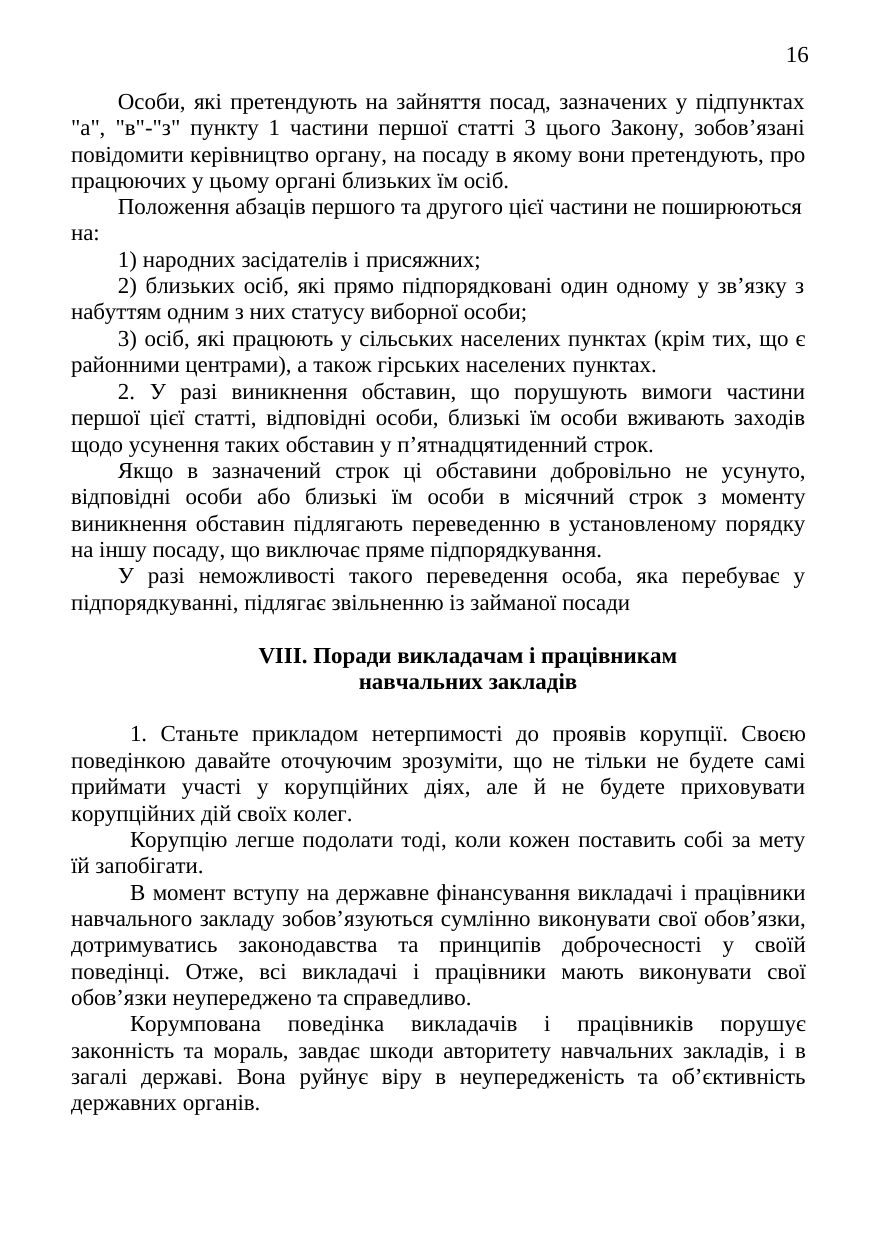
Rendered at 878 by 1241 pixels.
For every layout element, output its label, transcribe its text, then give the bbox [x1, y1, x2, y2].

text Якщо в зазначений строк ці обставини добровільно не усунуто, відповідні особи або близькі їм особи в місячний строк з моменту виникнення обставин підлягають переведенню в установленому порядку на іншу посаду, що виключає пряме підпорядкування. [71, 457, 807, 562]
subtitle Поради викладачам і працівникам навчальних закладів [258, 642, 677, 695]
text Положення абзаців першого та другого цієї частини не поширюються [118, 193, 850, 220]
list народних засідателів і присяжних; [118, 246, 850, 272]
text Корумпована поведінка викладачів і працівників порушує законність та мораль, завдає шкоди авторитету навчальних закладів, і в загалі державі. Вона руйнує віру в неупередженість та об’єктивність державних органів. [71, 1010, 807, 1116]
list Станьте прикладом нетерпимості до проявів корупції. Своєю поведінкою давайте оточуючим зрозуміти, що не тільки не будете самі приймати участі у корупційних діях, але й не будете приховувати корупційних дій своїх колег. [71, 721, 807, 826]
list осіб, які працюють у сільських населених пунктах (крім тих, що є районними центрами), а також гірських населених пунктах. [71, 325, 806, 378]
list близьких осіб, які прямо підпорядковані один одному у зв’язку з [118, 272, 850, 299]
text У разі неможливості такого переведення особа, яка перебуває у підпорядкуванні, підлягає звільненню із займаної посади [71, 562, 806, 615]
text на: [71, 220, 99, 246]
list У разі виникнення обставин, що порушують вимоги частини першої цієї статті, відповідні особи, близькі їм особи вживають заходів щодо усунення таких обставин у п’ятнадцятиденний строк. [71, 378, 806, 457]
text Особи, які претендують на зайняття посад, зазначених у підпунктах "а", "в"-"з" пункту 1 частини першої статті 3 цього Закону, зобов’язані повідомити керівництво органу, на посаду в якому вони претендують, про працюючих у цьому органі близьких їм осіб. [71, 88, 806, 193]
text Корупцію легше подолати тоді, коли кожен поставить собі за мету їй запобігати. [71, 826, 806, 879]
text В момент вступу на державне фінансування викладачі і працівники навчального закладу зобов’язуються сумлінно виконувати свої обов’язки, дотримуватись законодавства та принципів доброчесності у своїй поведінці. Отже, всі викладачі і працівники мають виконувати свої обов’язки неупереджено та справедливо. [71, 879, 807, 1010]
text набуттям одним з них статусу виборної особи; [71, 299, 850, 325]
